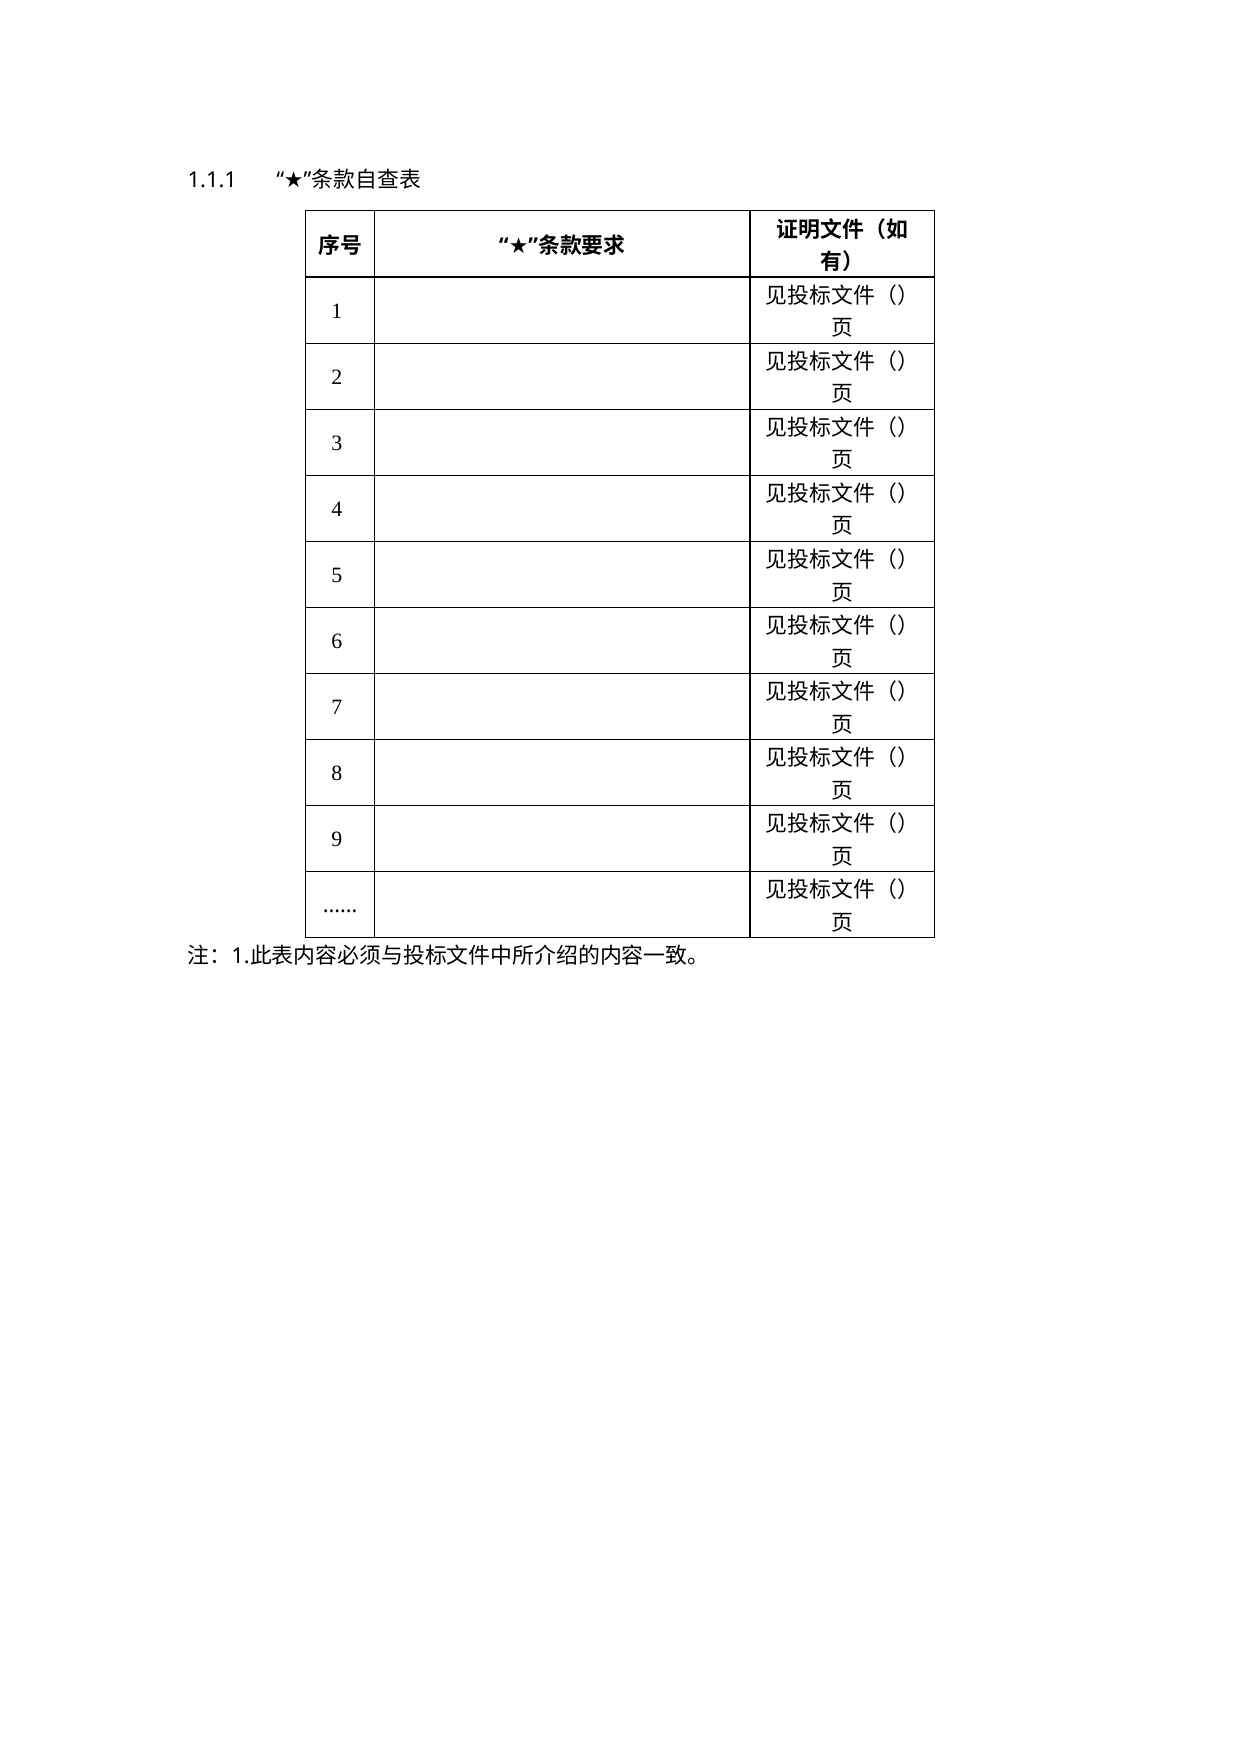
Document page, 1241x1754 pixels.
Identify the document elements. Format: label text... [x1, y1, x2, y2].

table_cell [375, 410, 749, 474]
text 注：1.此表内容必须与投标文件中所介绍的内容一致。 [187, 938, 1053, 970]
table_header 证明文件（如有） [751, 211, 934, 276]
text 1.1.1 “★”条款自查表 [187, 162, 1053, 194]
table_cell 见投标文件（）页 [751, 476, 934, 541]
table_cell [306, 278, 374, 342]
table_cell 见投标文件（）页 [751, 542, 934, 607]
table_cell [306, 674, 374, 739]
table_cell [375, 740, 749, 805]
table_cell 见投标文件（）页 [751, 410, 934, 474]
table_cell [306, 740, 374, 805]
table_cell 见投标文件（）页 [751, 608, 934, 673]
table_cell [306, 476, 374, 541]
table_cell [375, 674, 749, 739]
table_cell [375, 476, 749, 541]
table_cell 见投标文件（）页 [751, 806, 934, 871]
table_cell 见投标文件（）页 [751, 674, 934, 739]
table_cell 见投标文件（）页 [751, 278, 934, 342]
table_header “★”条款要求 [375, 211, 749, 276]
table_cell [306, 608, 374, 673]
table_cell [306, 344, 374, 408]
table_cell 见投标文件（）页 [751, 872, 934, 937]
table_cell [375, 872, 749, 937]
table_cell [375, 806, 749, 871]
table_cell [375, 278, 749, 342]
table_cell …… [306, 872, 374, 937]
table_cell 见投标文件（）页 [751, 740, 934, 805]
table_cell [306, 542, 374, 607]
table_cell [375, 608, 749, 673]
table_cell [375, 542, 749, 607]
table_cell [306, 806, 374, 871]
table_cell [306, 410, 374, 474]
table_cell [375, 344, 749, 408]
table_cell 见投标文件（）页 [751, 344, 934, 408]
table_header 序号 [306, 211, 374, 276]
